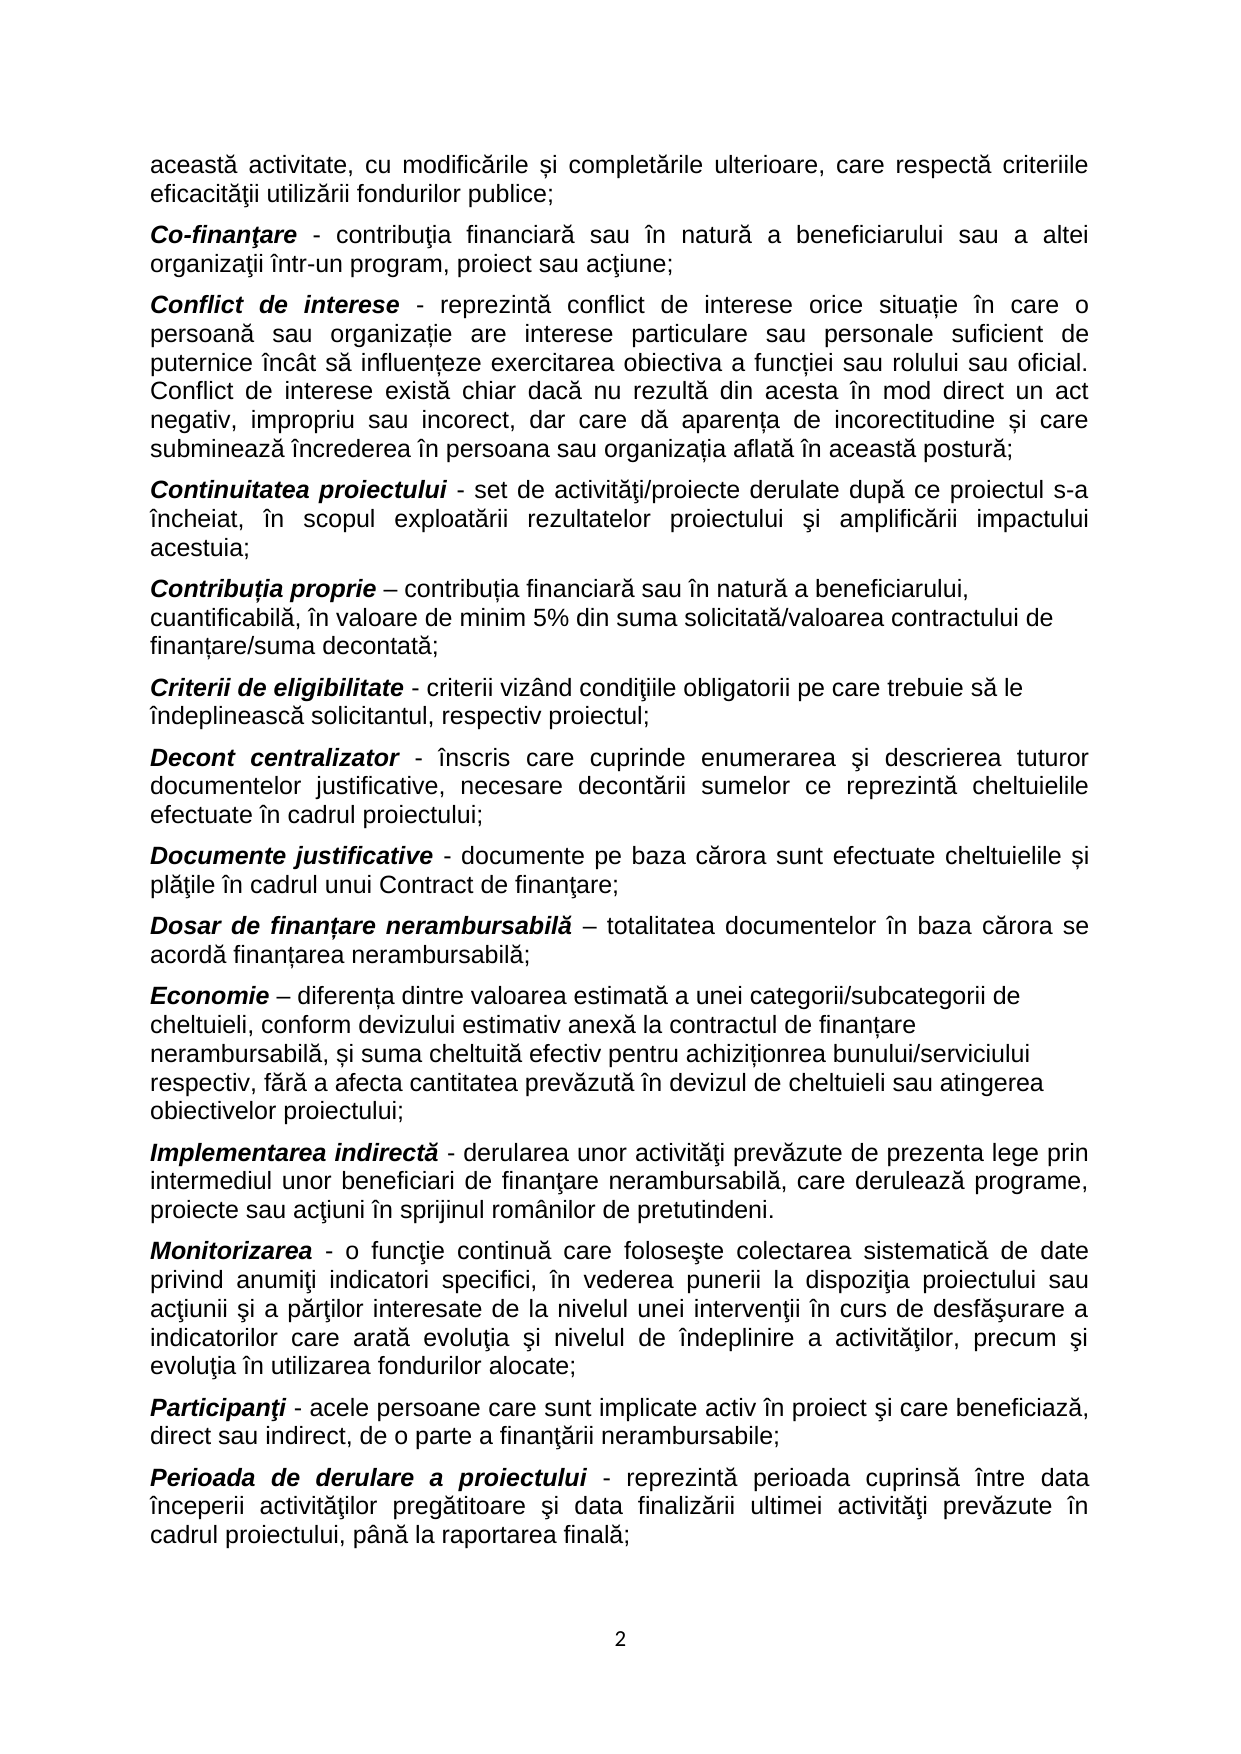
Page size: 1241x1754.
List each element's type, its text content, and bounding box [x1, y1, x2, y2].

text Economie – diferența dintre valoarea estimată a unei categorii/subcategorii de cheltuieli, conform devizului estimativ anexă la contractul de finanțare nerambursabilă, și suma cheltuită efectiv pentru achiziționrea bunului/serviciului respectiv, fără a afecta cantitatea prevăzută în devizul de cheltuieli sau atingerea obiectivelor proiectului; [150, 981, 1090, 1125]
text Perioada de derulare a proiectului - reprezintă perioada cuprinsă între data începerii activităţilor pregătitoare şi data finalizării ultimei activităţi prevăzute în cadrul proiectului, până la raportarea finală; [150, 1462, 1090, 1549]
text Dosar de finanțare nerambursabilă – totalitatea documentelor în baza cărora se acordă finanțarea nerambursabilă; [150, 911, 1090, 969]
text Contribuția proprie – contribuția financiară sau în natură a beneficiarului, cuantificabilă, în valoare de minim 5% din suma solicitată/valoarea contractului de finanțare/suma decontată; [150, 574, 1090, 660]
text Decont centralizator - înscris care cuprinde enumerarea şi descrierea tuturor documentelor justificative, necesare decontării sumelor ce reprezintă cheltuielile efectuate în cadrul proiectului; [150, 742, 1090, 829]
text Documente justificative - documente pe baza cărora sunt efectuate cheltuielile și plăţile în cadrul unui Contract de finanţare; [150, 841, 1090, 899]
text Participanţi - acele persoane care sunt implicate activ în proiect şi care beneficiază, direct sau indirect, de o parte a finanţării nerambursabile; [150, 1392, 1090, 1450]
text Conflict de interese - reprezintă conflict de interese orice situație în care o persoană sau organizație are interese particulare sau personale suficient de puternice încât să influențeze exercitarea obiectiva a funcției sau rolului sau oficial. Conflict de interese există chiar dacă nu rezultă din acesta în mod direct un act negativ, impropriu sau incorect, dar care dă aparența de incorectitudine și care subminează încrederea în persoana sau organizația aflată în această postură; [150, 290, 1090, 462]
text Monitorizarea - o funcţie continuă care foloseşte colectarea sistematică de date privind anumiţi indicatori specifici, în vederea punerii la dispoziţia proiectului sau acţiunii şi a părţilor interesate de la nivelul unei intervenţii în curs de desfăşurare a indicatorilor care arată evoluţia şi nivelul de îndeplinire a activităţilor, precum şi evoluţia în utilizarea fondurilor alocate; [150, 1236, 1090, 1380]
text Co-finanţare - contribuţia financiară sau în natură a beneficiarului sau a altei organizaţii într-un program, proiect sau acţiune; [150, 220, 1090, 277]
text Implementarea indirectă - derularea unor activităţi prevăzute de prezenta lege prin intermediul unor beneficiari de finanţare nerambursabilă, care derulează programe, proiecte sau acţiuni în sprijinul românilor de pretutindeni. [150, 1137, 1090, 1224]
text Criterii de eligibilitate - criterii vizând condiţiile obligatorii pe care trebuie să le îndeplinească solicitantul, respectiv proiectul; [150, 672, 1090, 730]
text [150, 150, 1090, 207]
text Continuitatea proiectului - set de activităţi/proiecte derulate după ce proiectul s-a încheiat, în scopul exploatării rezultatelor proiectului şi amplificării impactului acestuia; [150, 475, 1090, 561]
